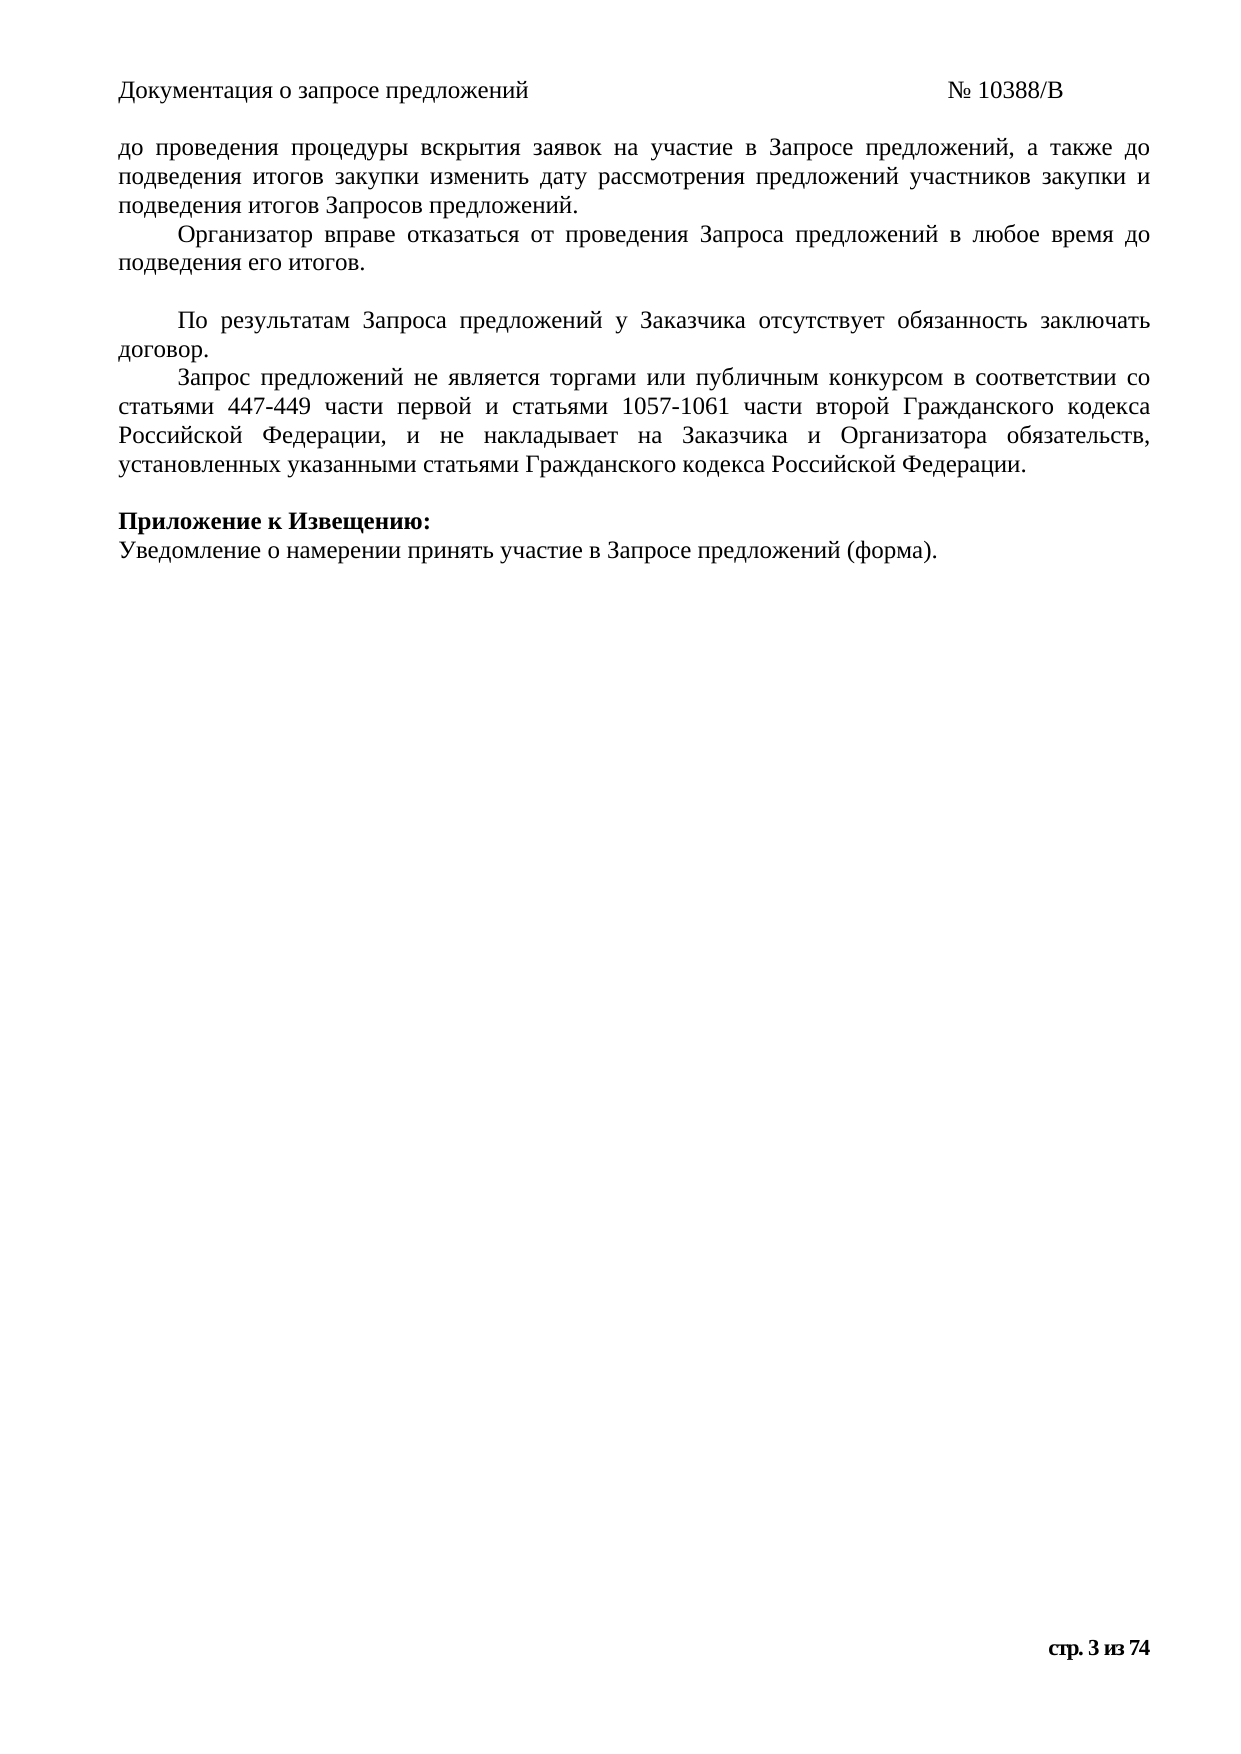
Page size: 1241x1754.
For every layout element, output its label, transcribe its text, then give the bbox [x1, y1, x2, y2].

text По результатам Запроса предложений у Заказчика отсутствует обязанность заключать договор. [118, 305, 1152, 362]
text Запрос предложений не является торгами или публичным конкурсом в соответствии со статьями 447-449 части первой и статьями 1057-1061 части второй Гражданского кодекса Российской Федерации, и не накладывает на Заказчика и Организатора обязательств, установленных указанными статьями Гражданского кодекса Российской Федерации. [118, 362, 1152, 477]
text Уведомление о намерении принять участие в Запросе предложений (форма). [118, 535, 1152, 564]
text Приложение к Извещению: [118, 506, 1152, 535]
text Организатор вправе отказаться от проведения Запроса предложений в любое время до подведения его итогов. [118, 219, 1152, 276]
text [118, 132, 1152, 219]
